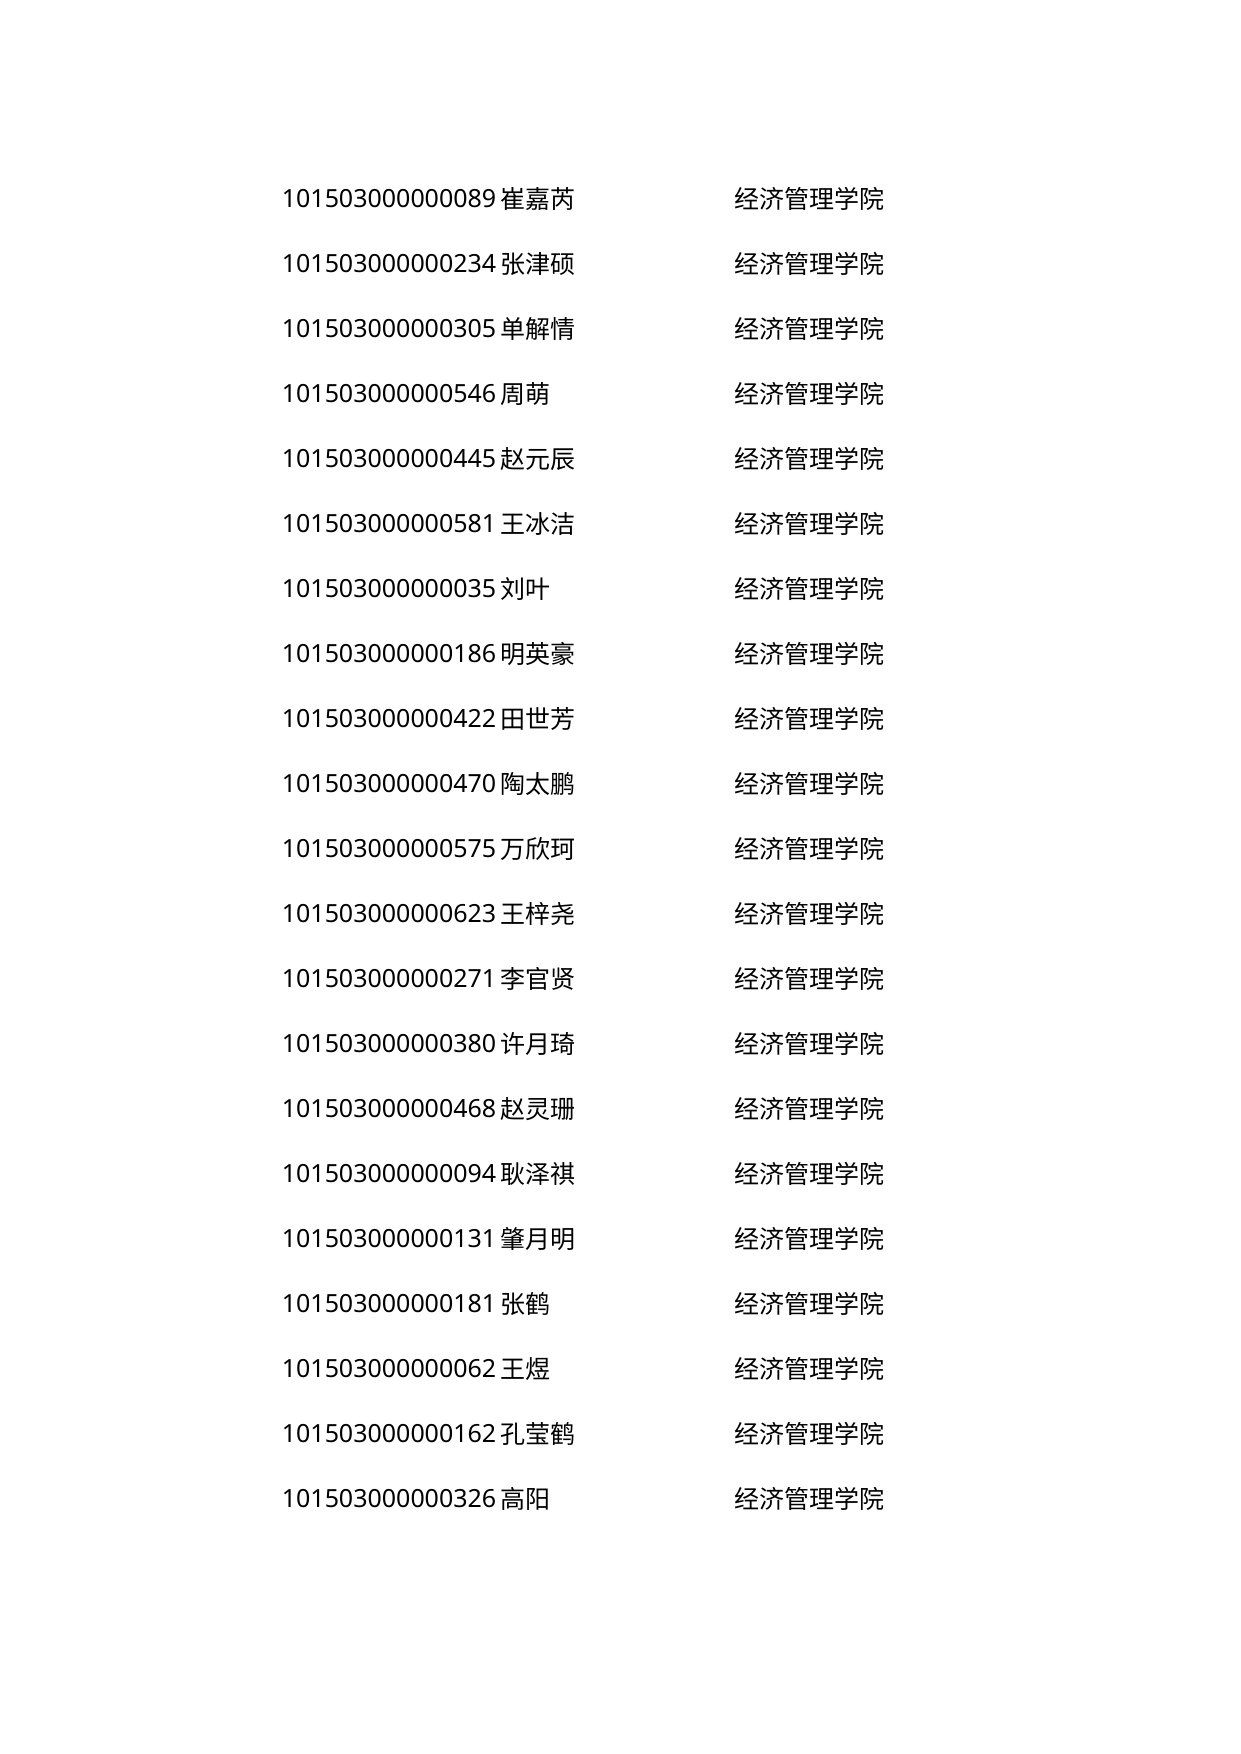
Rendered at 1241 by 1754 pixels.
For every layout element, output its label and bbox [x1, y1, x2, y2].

table_header [224, 162, 1016, 1533]
